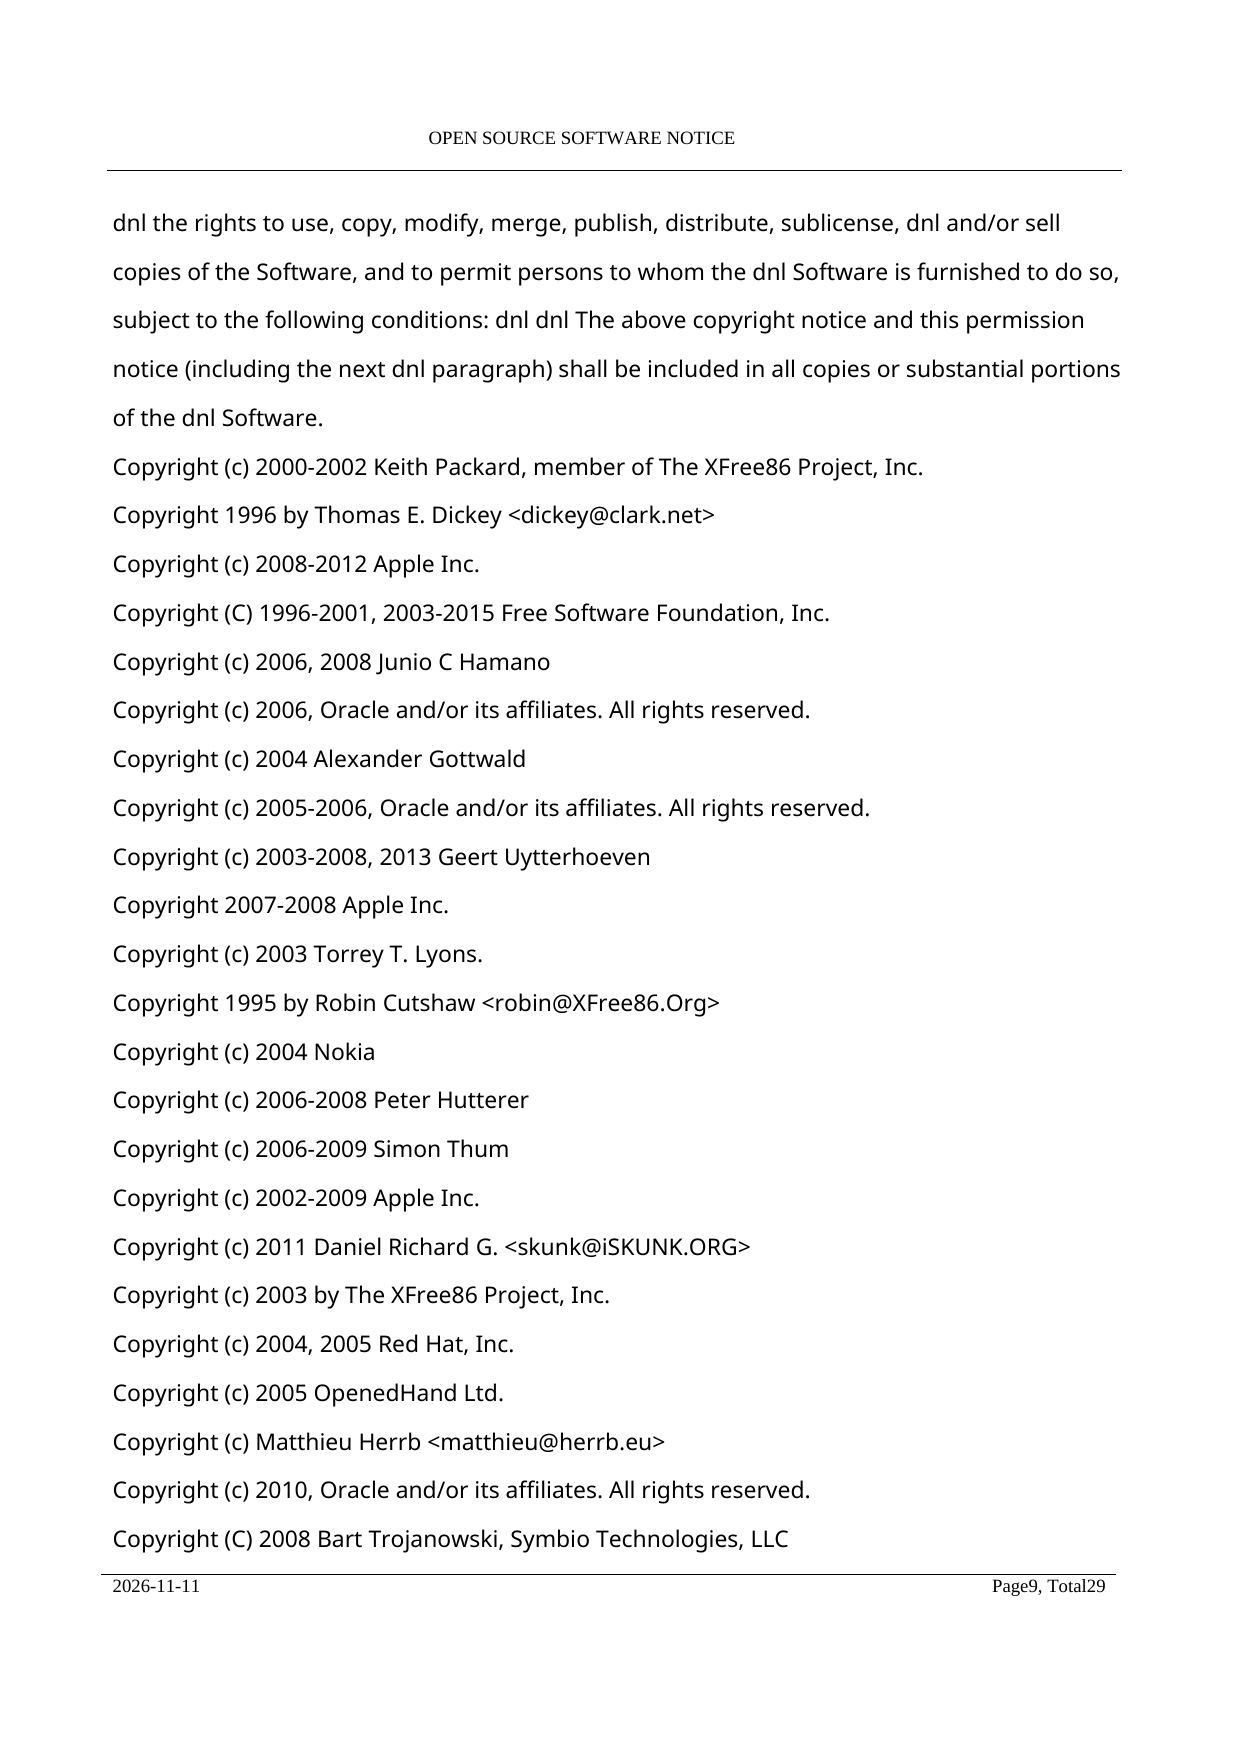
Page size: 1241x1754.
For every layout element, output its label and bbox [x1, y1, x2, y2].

text [112, 206, 1128, 1555]
